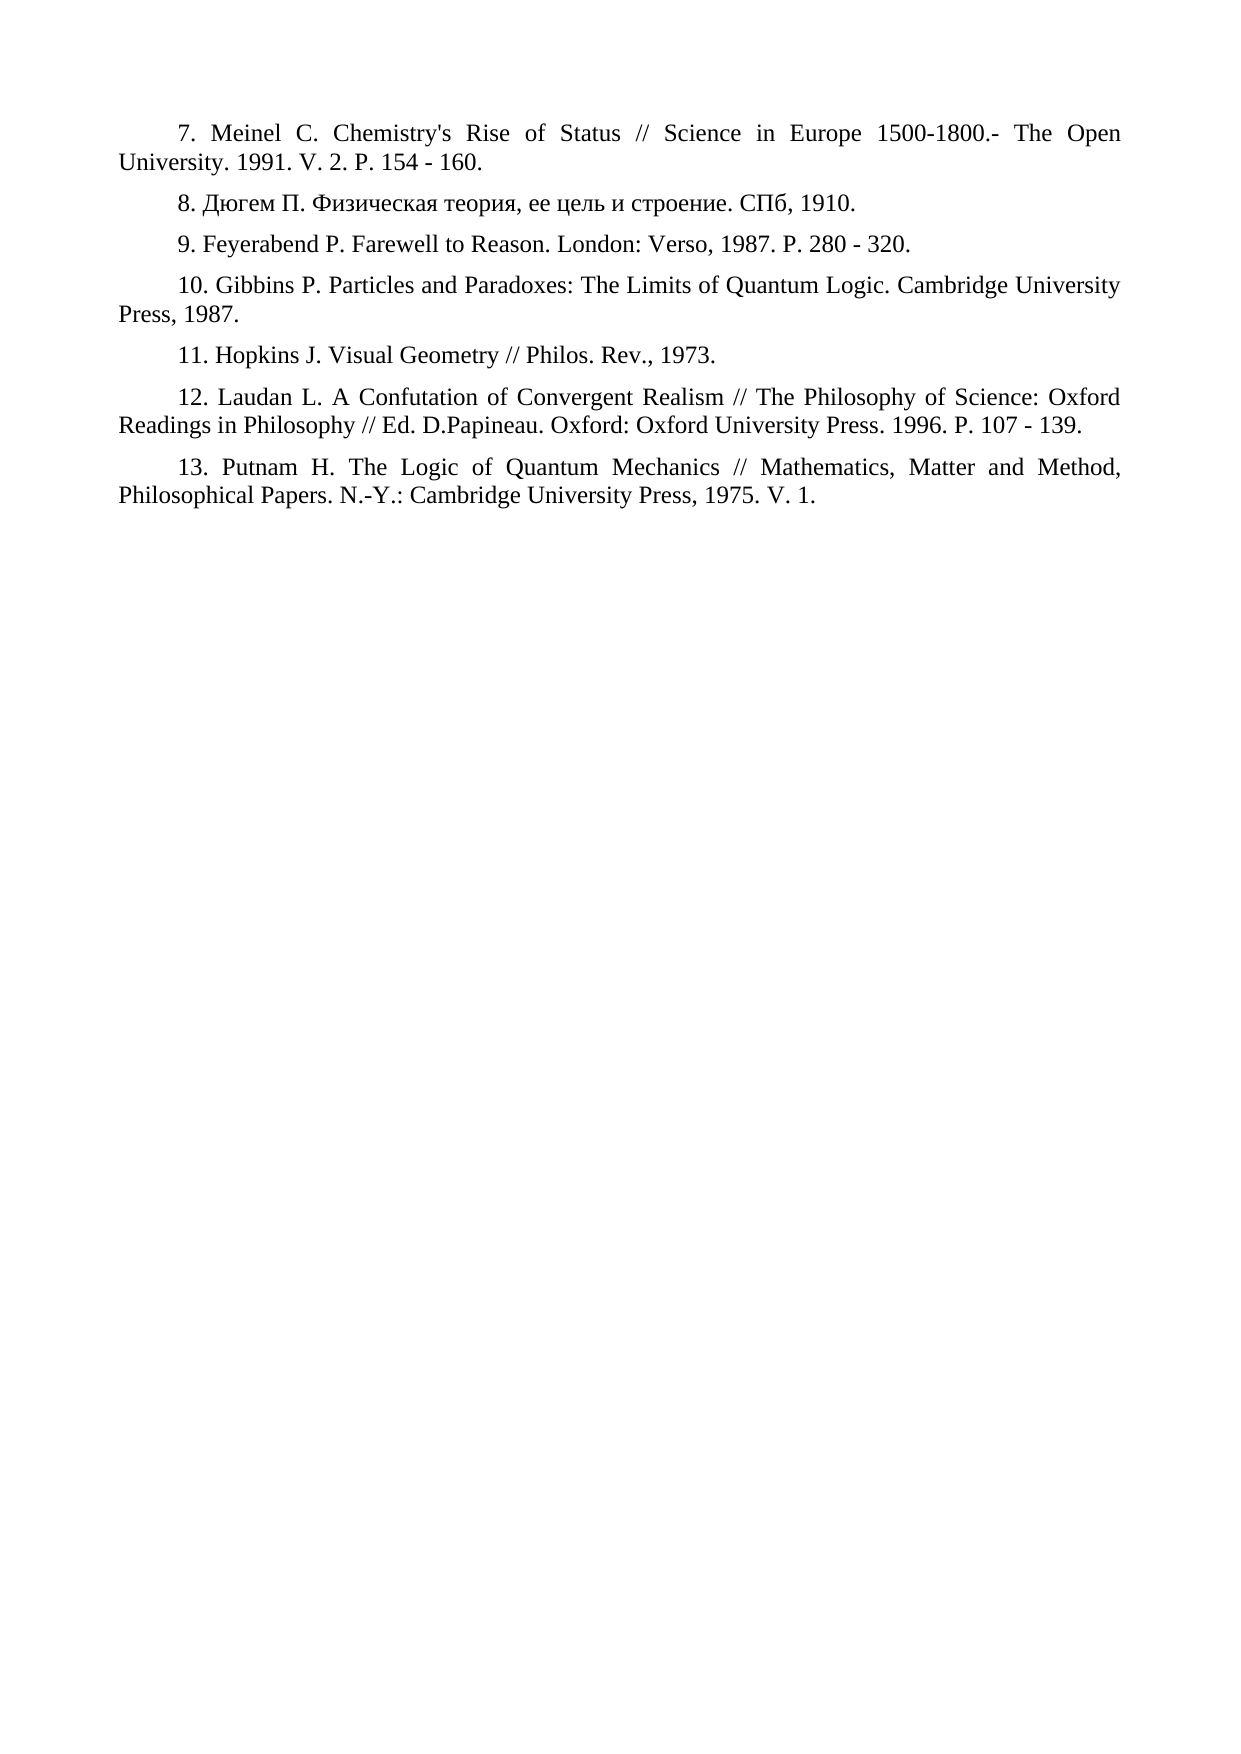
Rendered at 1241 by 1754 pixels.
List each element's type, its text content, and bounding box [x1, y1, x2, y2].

text 10. Gibbins P. Particles and Paradoxes: The Limits of Quantum Logic. Cambridge University Press, 1987. [118, 271, 1122, 328]
text 12. Laudan L. A Confutation of Convergent Realism // The Philosophy of Science: Oxford Readings in Philosophy // Ed. D.Papineau. Oxford: Oxford University Press. 1996. P. 107 - 139. [118, 382, 1122, 439]
text 11. Hopkins J. Visual Geometry // Philos. Rev., 1973. [118, 341, 1122, 369]
text 7. Meinel C. Chemistry's Rise of Status // Science in Europe 1500-1800.- The Open University. 1991. V. 2. P. 154 - 160. [118, 118, 1122, 176]
text 13. Putnam H. The Logic of Quantum Mechanics // Mathematics, Matter and Method, Philosophical Papers. N.-Y.: Cambridge University Press, 1975. V. 1. [118, 452, 1122, 509]
text 8. Дюгем П. Физическая теория, ее цель и строение. СПб, 1910. [118, 188, 1122, 217]
text 9. Feyerabend P. Farewell to Reason. London: Verso, 1987. P. 280 - 320. [118, 229, 1122, 258]
